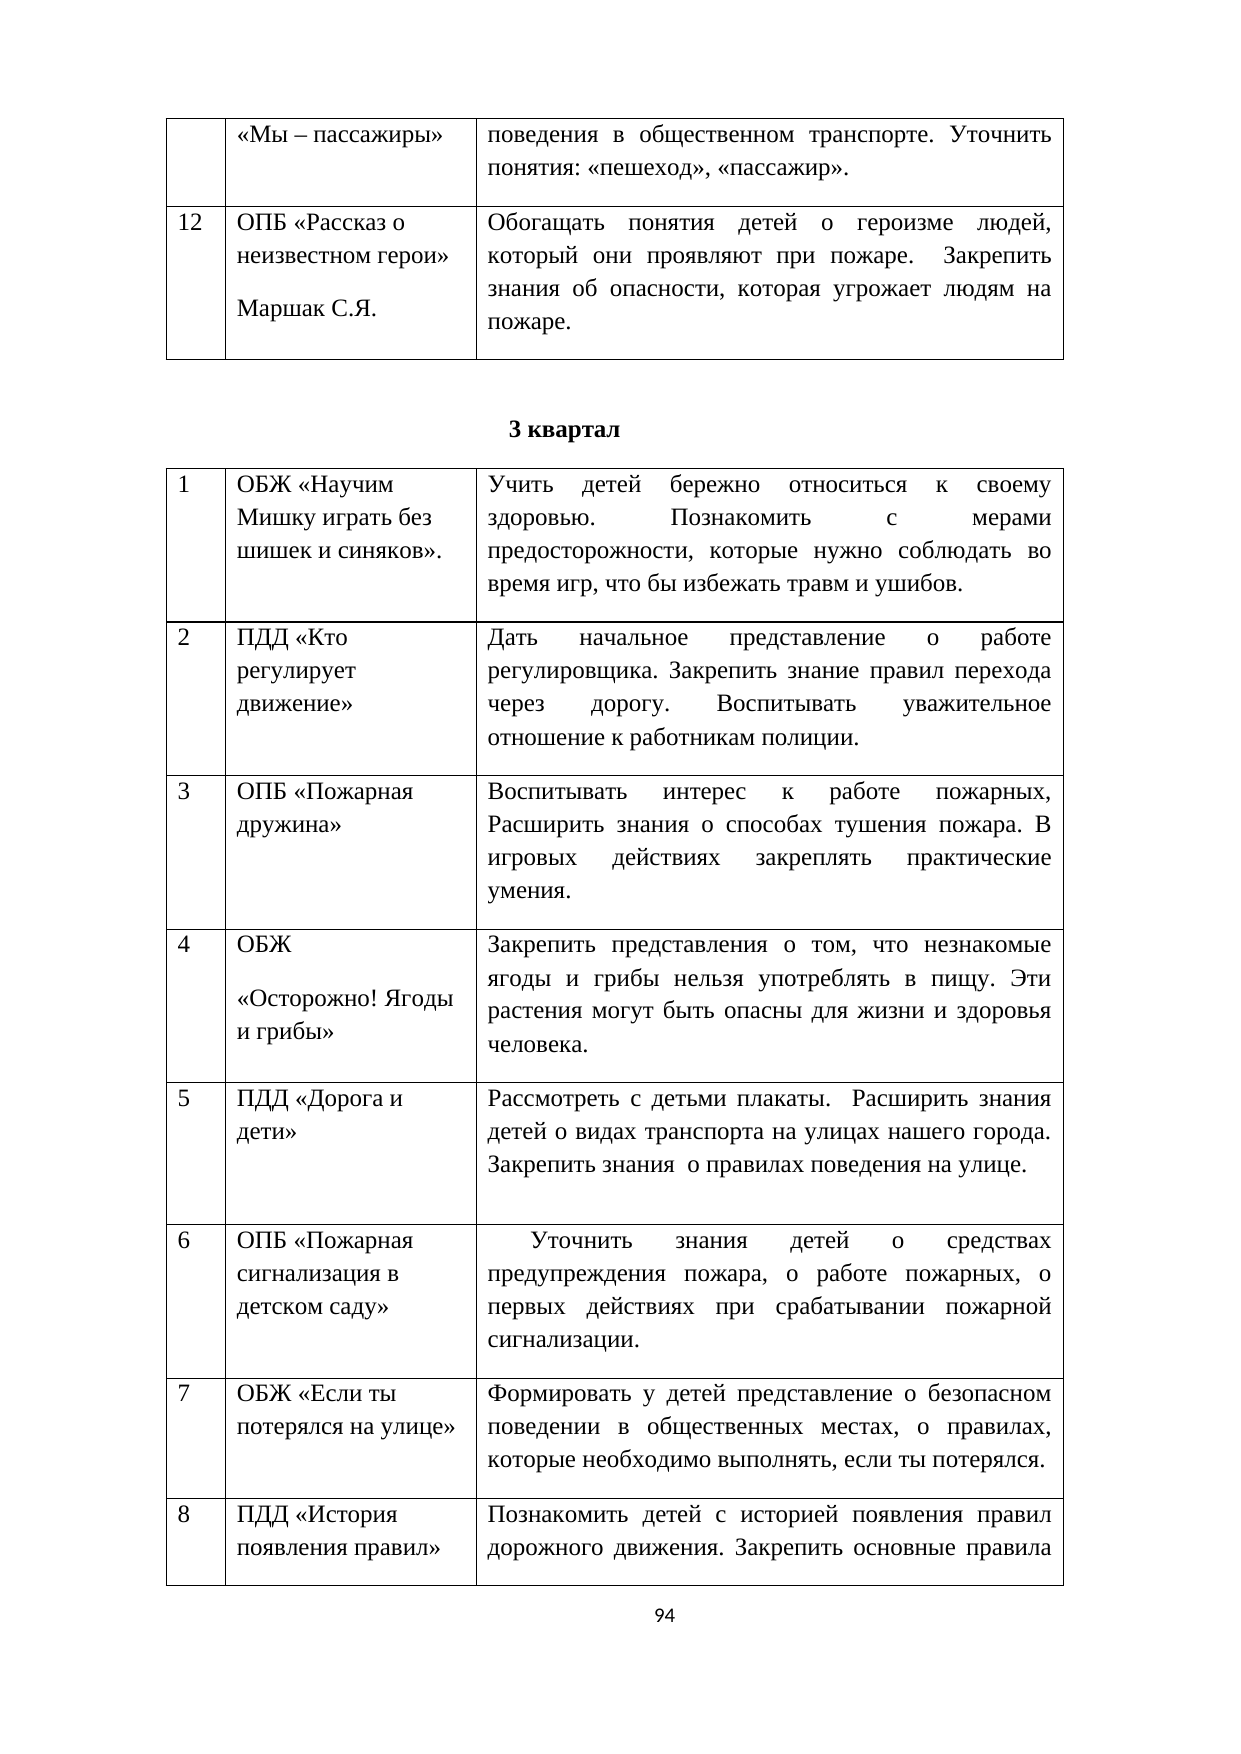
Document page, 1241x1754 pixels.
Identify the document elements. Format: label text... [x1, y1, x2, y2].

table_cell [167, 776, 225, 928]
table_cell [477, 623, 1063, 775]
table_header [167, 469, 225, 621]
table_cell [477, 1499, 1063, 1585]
text 3 квартал [177, 414, 1152, 443]
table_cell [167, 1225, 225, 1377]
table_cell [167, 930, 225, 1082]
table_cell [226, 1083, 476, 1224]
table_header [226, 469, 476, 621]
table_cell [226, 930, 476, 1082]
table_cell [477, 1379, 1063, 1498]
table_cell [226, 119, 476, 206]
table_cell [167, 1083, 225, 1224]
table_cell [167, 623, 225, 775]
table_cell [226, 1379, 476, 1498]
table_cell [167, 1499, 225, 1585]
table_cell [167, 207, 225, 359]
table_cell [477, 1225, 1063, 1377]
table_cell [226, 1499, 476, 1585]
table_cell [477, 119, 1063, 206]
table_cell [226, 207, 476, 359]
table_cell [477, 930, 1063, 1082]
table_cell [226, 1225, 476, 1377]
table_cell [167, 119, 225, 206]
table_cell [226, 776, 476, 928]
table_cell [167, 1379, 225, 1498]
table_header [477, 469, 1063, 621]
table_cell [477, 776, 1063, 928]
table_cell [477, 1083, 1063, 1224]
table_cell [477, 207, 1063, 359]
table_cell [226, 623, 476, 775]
